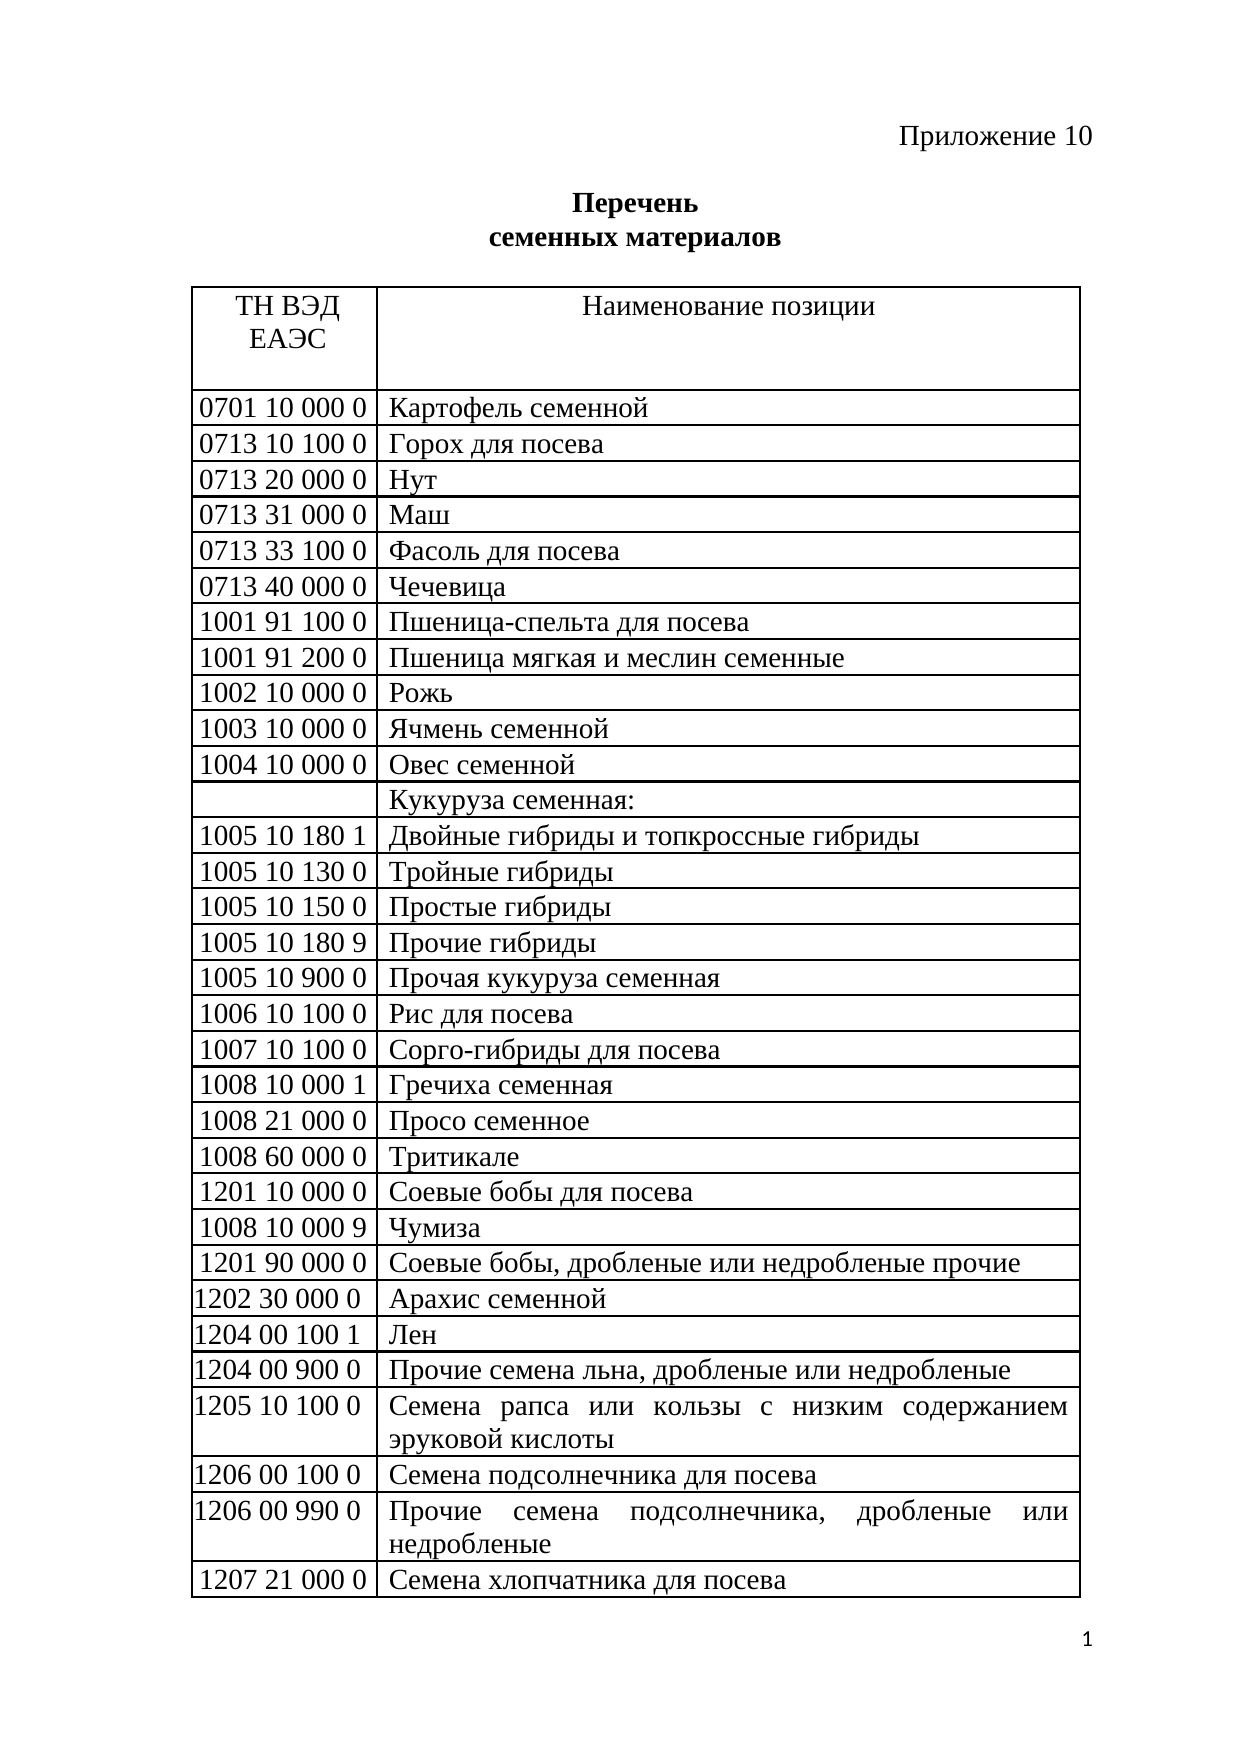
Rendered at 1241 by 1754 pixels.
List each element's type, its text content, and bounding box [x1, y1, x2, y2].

table_cell 1001 91 100 0 [193, 604, 376, 638]
table_cell Чечевица [378, 569, 1079, 602]
table_cell Прочие семена льна, дробленые или недробленые [378, 1353, 1079, 1386]
table_cell Семена рапса или кользы с низким содержанием эруковой кислоты [378, 1388, 1079, 1455]
table_cell 1206 00 990 0 [193, 1493, 376, 1560]
text Перечень семенных материалов [295, 185, 974, 252]
table_cell 1204 00 900 0 [193, 1353, 376, 1386]
table_cell Тритикале [378, 1139, 1079, 1172]
table_cell 1003 10 000 0 [193, 711, 376, 745]
table_cell 1002 10 000 0 [193, 676, 376, 709]
table_cell Пшеница-спельта для посева [378, 604, 1079, 638]
table_cell Гречиха семенная [378, 1068, 1079, 1101]
text Приложение 10 [177, 118, 1093, 152]
table_cell Чумиза [378, 1210, 1079, 1243]
table_header ТН ВЭД ЕАЭС [193, 288, 376, 388]
table_cell 1206 00 100 0 [193, 1457, 376, 1491]
table_cell 1005 10 180 9 [193, 925, 376, 958]
table_cell Прочая кукуруза семенная [378, 961, 1079, 994]
table_cell Прочие гибриды [378, 925, 1079, 958]
table_cell Семена подсолнечника для посева [378, 1457, 1079, 1491]
table_cell 0701 10 000 0 [193, 391, 376, 424]
table_cell Соевые бобы для посева [378, 1174, 1079, 1208]
table_cell Простые гибриды [378, 889, 1079, 923]
table_cell 1202 30 000 0 [193, 1281, 376, 1315]
table_cell 0713 10 100 0 [193, 426, 376, 460]
table_cell 1207 21 000 0 [193, 1562, 376, 1596]
table_cell Фасоль для посева [378, 533, 1079, 567]
table_cell 1204 00 100 1 [193, 1317, 376, 1350]
table_cell Прочие семена подсолнечника, дробленые или недробленые [378, 1493, 1079, 1560]
table_cell 1006 10 100 0 [193, 996, 376, 1030]
table_cell 1201 10 000 0 [193, 1174, 376, 1208]
table_cell Соевые бобы, дробленые или недробленые прочие [378, 1246, 1079, 1279]
table_cell Нут [378, 462, 1079, 495]
table_cell Ячмень семенной [378, 711, 1079, 745]
table_cell Двойные гибриды и топкроссные гибриды [378, 818, 1079, 852]
table_cell 1008 60 000 0 [193, 1139, 376, 1172]
table_header Наименование позиции [378, 288, 1079, 388]
table_cell Семена хлопчатника для посева [378, 1562, 1079, 1596]
table_cell 1005 10 150 0 [193, 889, 376, 923]
table_cell Картофель семенной [378, 391, 1079, 424]
table_cell Пшеница мягкая и меслин семенные [378, 640, 1079, 673]
table_cell 1008 10 000 9 [193, 1210, 376, 1243]
table_cell 0713 40 000 0 [193, 569, 376, 602]
table_cell Овес семенной [378, 747, 1079, 780]
table_cell 0713 33 100 0 [193, 533, 376, 567]
table_cell 1008 21 000 0 [193, 1103, 376, 1137]
table_cell 0713 31 000 0 [193, 498, 376, 531]
table_cell Кукуруза семенная: [378, 783, 1079, 816]
table_cell 1005 10 900 0 [193, 961, 376, 994]
table_cell Лен [378, 1317, 1079, 1350]
table_cell 1005 10 130 0 [193, 854, 376, 887]
table_cell Арахис семенной [378, 1281, 1079, 1315]
table_cell Рис для посева [378, 996, 1079, 1030]
table_cell Тройные гибриды [378, 854, 1079, 887]
table_cell 1005 10 180 1 [193, 818, 376, 852]
table_cell 1004 10 000 0 [193, 747, 376, 780]
table_cell Рожь [378, 676, 1079, 709]
table_cell Маш [378, 498, 1079, 531]
table_cell 1008 10 000 1 [193, 1068, 376, 1101]
table_cell 1007 10 100 0 [193, 1032, 376, 1065]
table_cell Горох для посева [378, 426, 1079, 460]
table_cell 1201 90 000 0 [193, 1246, 376, 1279]
table_cell Сорго-гибриды для посева [378, 1032, 1079, 1065]
table_cell Просо семенное [378, 1103, 1079, 1137]
table_cell 1001 91 200 0 [193, 640, 376, 673]
table_cell [193, 783, 376, 816]
table_cell 0713 20 000 0 [193, 462, 376, 495]
table_cell 1205 10 100 0 [193, 1388, 376, 1455]
